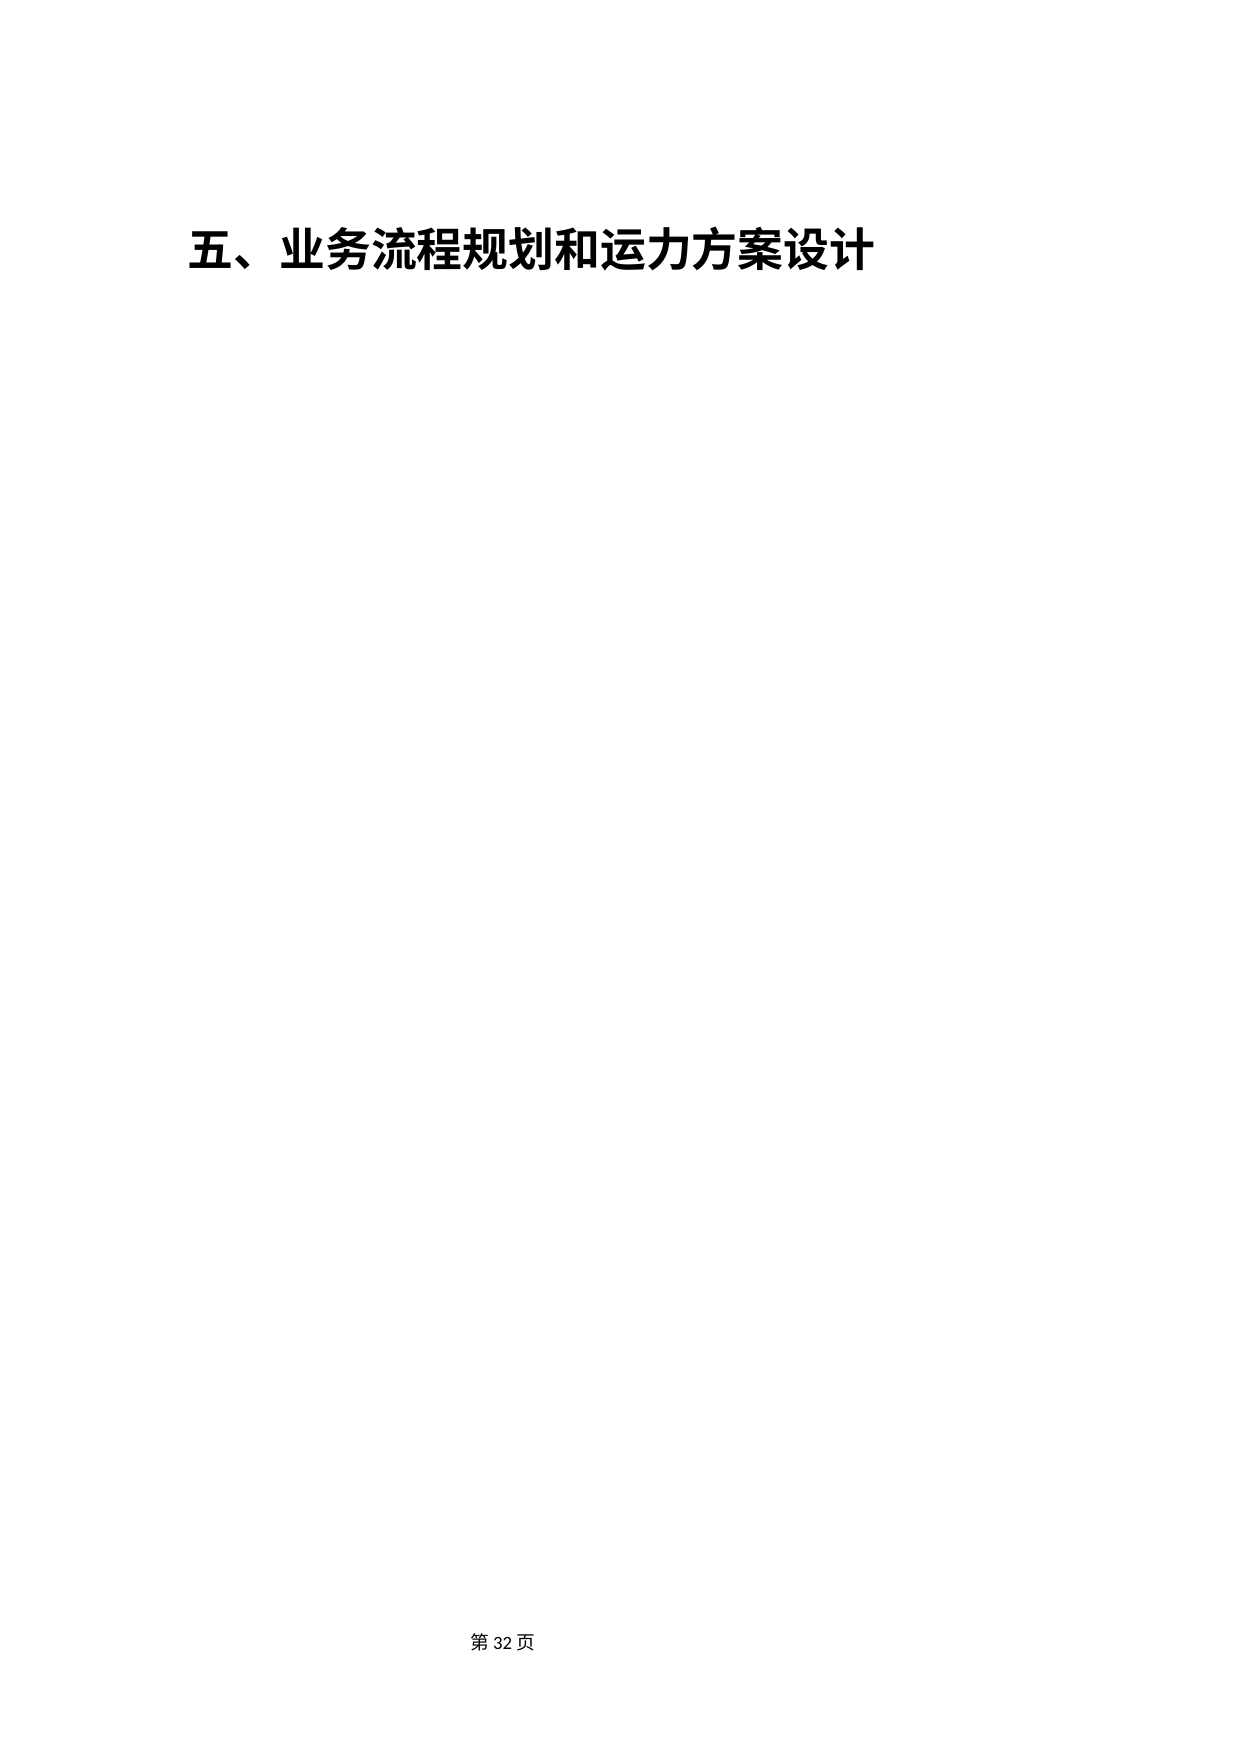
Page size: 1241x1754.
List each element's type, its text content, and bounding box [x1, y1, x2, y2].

subtitle 五、业务流程规划和运力方案设计 [187, 197, 1053, 295]
